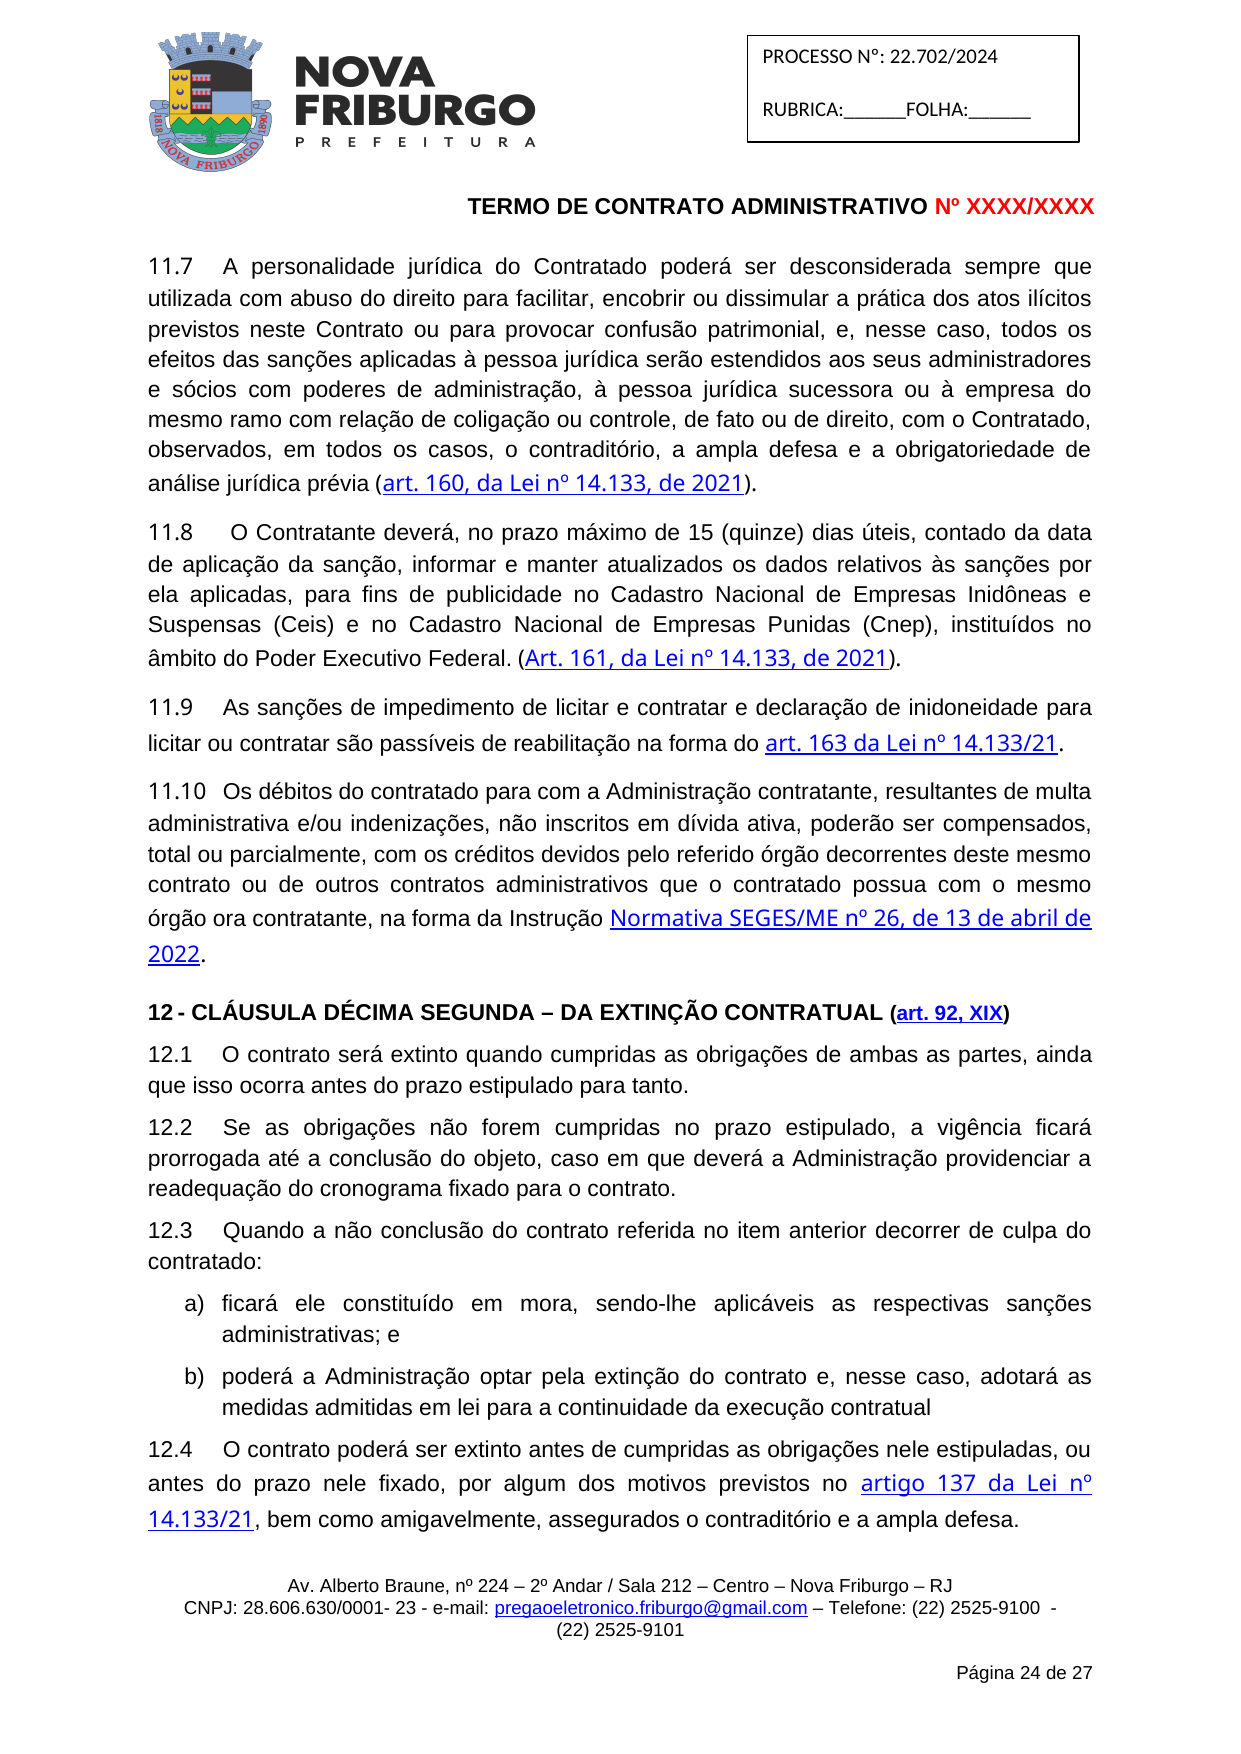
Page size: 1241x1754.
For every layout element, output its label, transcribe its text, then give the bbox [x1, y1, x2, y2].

list ficará ele constituído em mora, sendo-lhe aplicáveis as respectivas sanções administrativas; e [184, 1290, 1092, 1347]
picture [134, 26, 550, 174]
list Quando a não conclusão do contrato referida no item anterior decorrer de culpa do contratado: [148, 1217, 1092, 1274]
list poderá a Administração optar pela extinção do contrato e, nesse caso, adotará as medidas admitidas em lei para a continuidade da execução contratual [184, 1363, 1092, 1420]
list As sanções de impedimento de licitar e contratar e declaração de inidoneidade para licitar ou contratar são passíveis de reabilitação na forma do art. 163 da Lei nº 14.133/21. [148, 691, 1092, 758]
list O Contratante deverá, no prazo máximo de 15 (quinze) dias úteis, contado da data de aplicação da sanção, informar e manter atualizados os dados relativos às sanções por ela aplicadas, para fins de publicidade no Cadastro Nacional de Empresas Inidôneas e Suspensas (Ceis) e no Cadastro Nacional de Empresas Punidas (Cnep), instituídos no âmbito do Poder Executivo Federal. (Art. 161, da Lei nº 14.133, de 2021). [148, 516, 1092, 674]
list O contrato será extinto quando cumpridas as obrigações de ambas as partes, ainda que isso ocorra antes do prazo estipulado para tanto. [148, 1041, 1092, 1098]
list Se as obrigações não forem cumpridas no prazo estipulado, a vigência ficará prorrogada até a conclusão do objeto, caso em que deverá a Administração providenciar a readequação do cronograma fixado para o contrato. [148, 1114, 1092, 1201]
list Os débitos do contratado para com a Administração contratante, resultantes de multa administrativa e/ou indenizações, não inscritos em dívida ativa, poderão ser compensados, total ou parcialmente, com os créditos devidos pelo referido órgão decorrentes deste mesmo contrato ou de outros contratos administrativos que o contratado possua com o mesmo órgão ora contratante, na forma da Instrução Normativa SEGES/ME nº 26, de 13 de abril de 2022. [148, 775, 1092, 969]
list A personalidade jurídica do Contratado poderá ser desconsiderada sempre que utilizada com abuso do direito para facilitar, encobrir ou dissimular a prática dos atos ilícitos previstos neste Contrato ou para provocar confusão patrimonial, e, nesse caso, todos os efeitos das sanções aplicadas à pessoa jurídica serão estendidos aos seus administradores e sócios com poderes de administração, à pessoa jurídica sucessora ou à empresa do mesmo ramo com relação de coligação ou controle, de fato ou de direito, com o Contratado, observados, em todos os casos, o contraditório, a ampla defesa e a obrigatoriedade de análise jurídica prévia (art. 160, da Lei nº 14.133, de 2021). [148, 250, 1092, 499]
list - CLÁUSULA DÉCIMA SEGUNDA – DA EXTINÇÃO CONTRATUAL (art. 92, XIX) [148, 999, 1092, 1025]
list O contrato poderá ser extinto antes de cumpridas as obrigações nele estipuladas, ou antes do prazo nele fixado, por algum dos motivos previstos no artigo 137 da Lei nº 14.133/21, bem como amigavelmente, assegurados o contraditório e a ampla defesa. [148, 1436, 1092, 1534]
